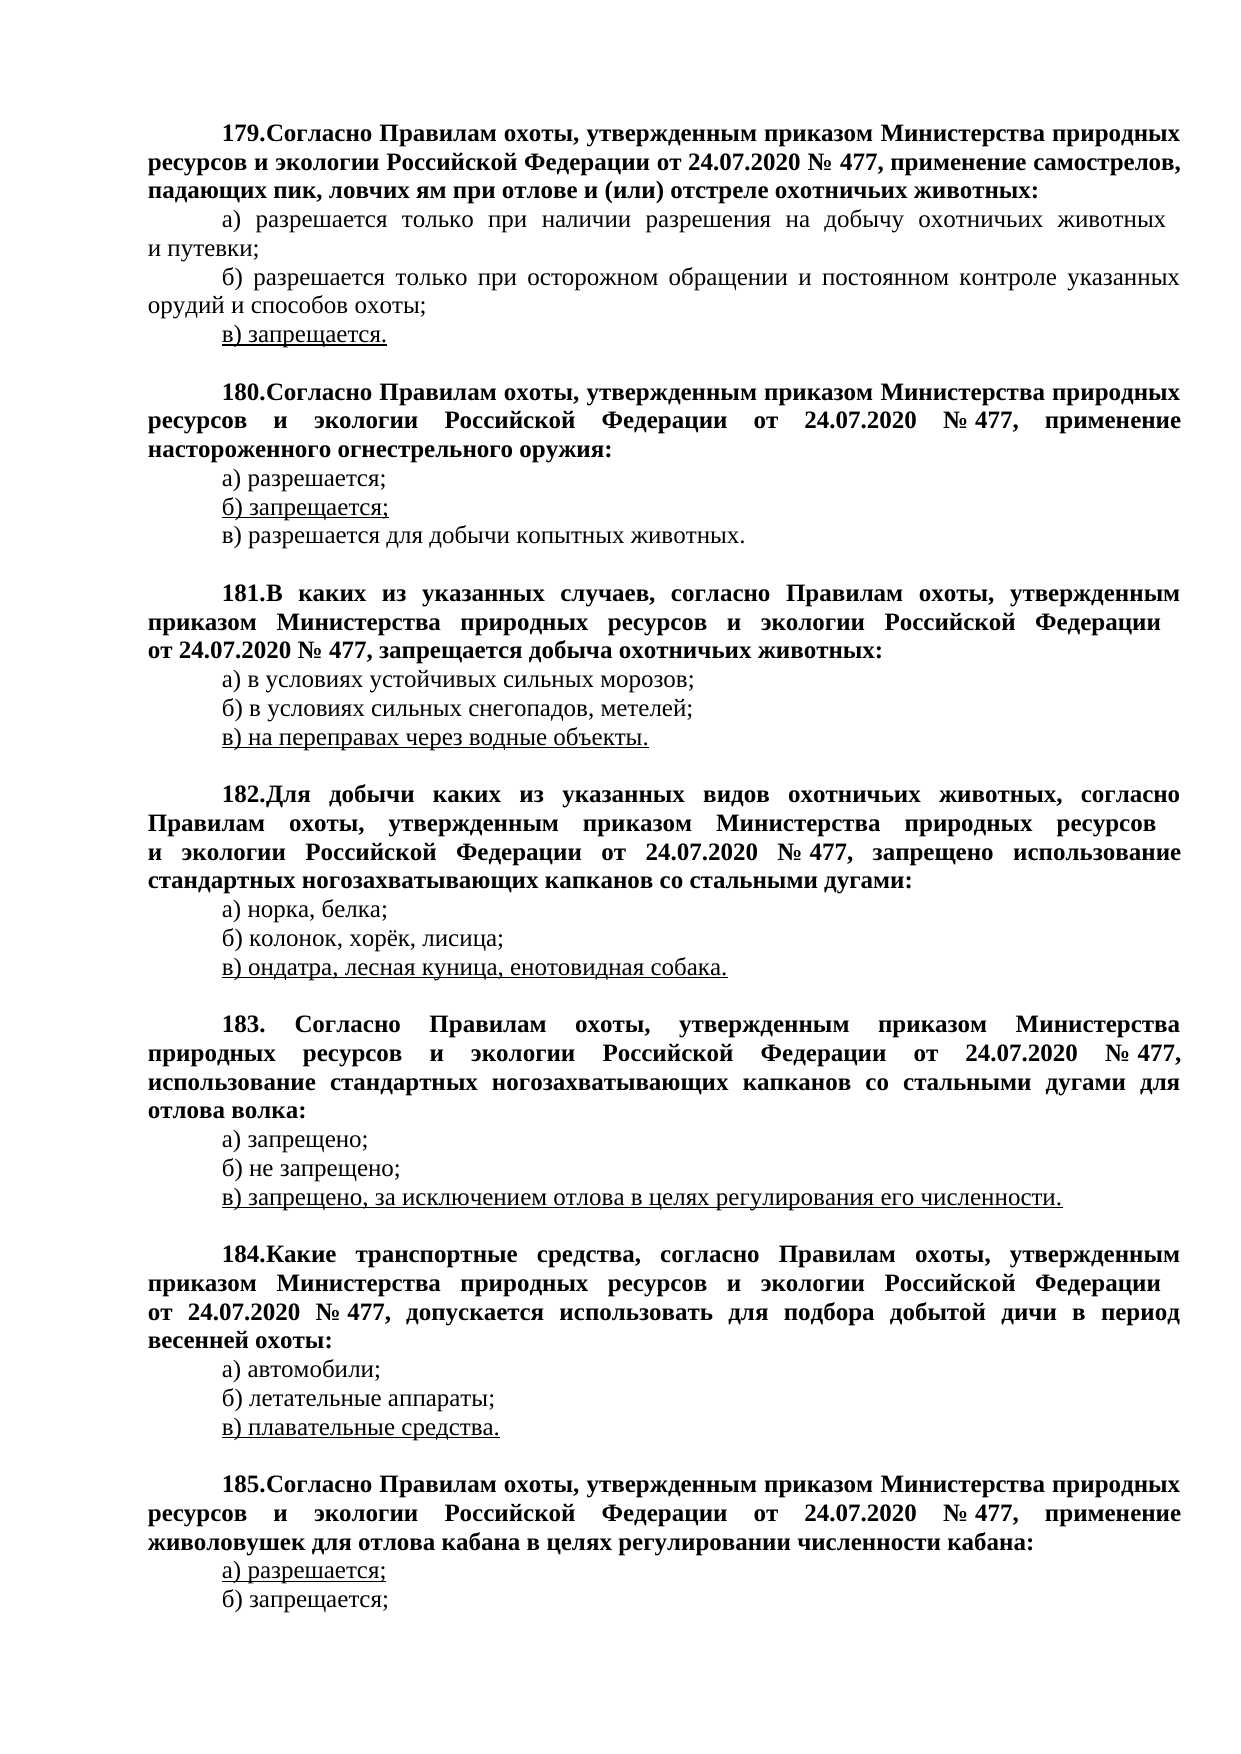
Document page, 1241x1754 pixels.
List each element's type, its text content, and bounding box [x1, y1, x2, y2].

list в) разрешается для добычи копытных животных. [148, 521, 1181, 549]
text а) норка, белка; [148, 894, 1181, 923]
list Согласно Правилам охоты, утвержденным приказом Министерства природных ресурсов и экологии Российской Федерации от 24.07.2020 № 477, применение настороженного огнестрельного оружия: [148, 377, 1181, 463]
list в) запрещается. [148, 319, 1181, 348]
text б) в условиях сильных снегопадов, метелей; [148, 693, 1181, 722]
text в) запрещено, за исключением отлова в целях регулирования его численности. [148, 1182, 1181, 1211]
text а) автомобили; [148, 1354, 1181, 1383]
text в) плавательные средства. [148, 1412, 1181, 1441]
text б) запрещается; [148, 1584, 1181, 1613]
list а) разрешается; [148, 463, 1181, 492]
list Какие транспортные средства, согласно Правилам охоты, утвержденным приказом Министерства природных ресурсов и экологии Российской Федерации от 24.07.2020 № 477, допускается использовать для подбора добытой дичи в период весенней охоты: [148, 1239, 1181, 1354]
list Согласно Правилам охоты, утвержденным приказом Министерства природных ресурсов и экологии Российской Федерации от 24.07.2020 № 477, использование стандартных ногозахватывающих капканов со стальными дугами для отлова волка: [148, 1009, 1181, 1124]
list Для добычи каких из указанных видов охотничьих животных, согласно Правилам охоты, утвержденным приказом Министерства природных ресурсов и экологии Российской Федерации от 24.07.2020 № 477, запрещено использование стандартных ногозахватывающих капканов со стальными дугами: [148, 779, 1181, 894]
text б) колонок, хорёк, лисица; [148, 923, 1181, 952]
list а) разрешается только при наличии разрешения на добычу охотничьих животных и путевки; [148, 204, 1181, 262]
text в) на переправах через водные объекты. [148, 722, 1181, 751]
text б) летательные аппараты; [148, 1383, 1181, 1412]
text б) не запрещено; [148, 1153, 1181, 1182]
text а) разрешается; [148, 1556, 1181, 1584]
text в) ондатра, лесная куница, енотовидная собака. [148, 952, 1181, 981]
list Согласно Правилам охоты, утвержденным приказом Министерства природных ресурсов и экологии Российской Федерации от 24.07.2020 № 477, применение живоловушек для отлова кабана в целях регулировании численности кабана: [148, 1469, 1181, 1556]
list б) запрещается; [148, 492, 1181, 521]
list б) разрешается только при осторожном обращении и постоянном контроле указанных орудий и способов охоты; [148, 262, 1181, 319]
list Согласно Правилам охоты, утвержденным приказом Министерства природных ресурсов и экологии Российской Федерации от 24.07.2020 № 477, применение самострелов, падающих пик, ловчих ям при отлове и (или) отстреле охотничьих животных: [148, 118, 1181, 204]
text а) в условиях устойчивых сильных морозов; [148, 664, 1181, 693]
list В каких из указанных случаев, согласно Правилам охоты, утвержденным приказом Министерства природных ресурсов и экологии Российской Федерации от 24.07.2020 № 477, запрещается добыча охотничьих животных: [148, 578, 1181, 664]
text а) запрещено; [148, 1124, 1181, 1153]
